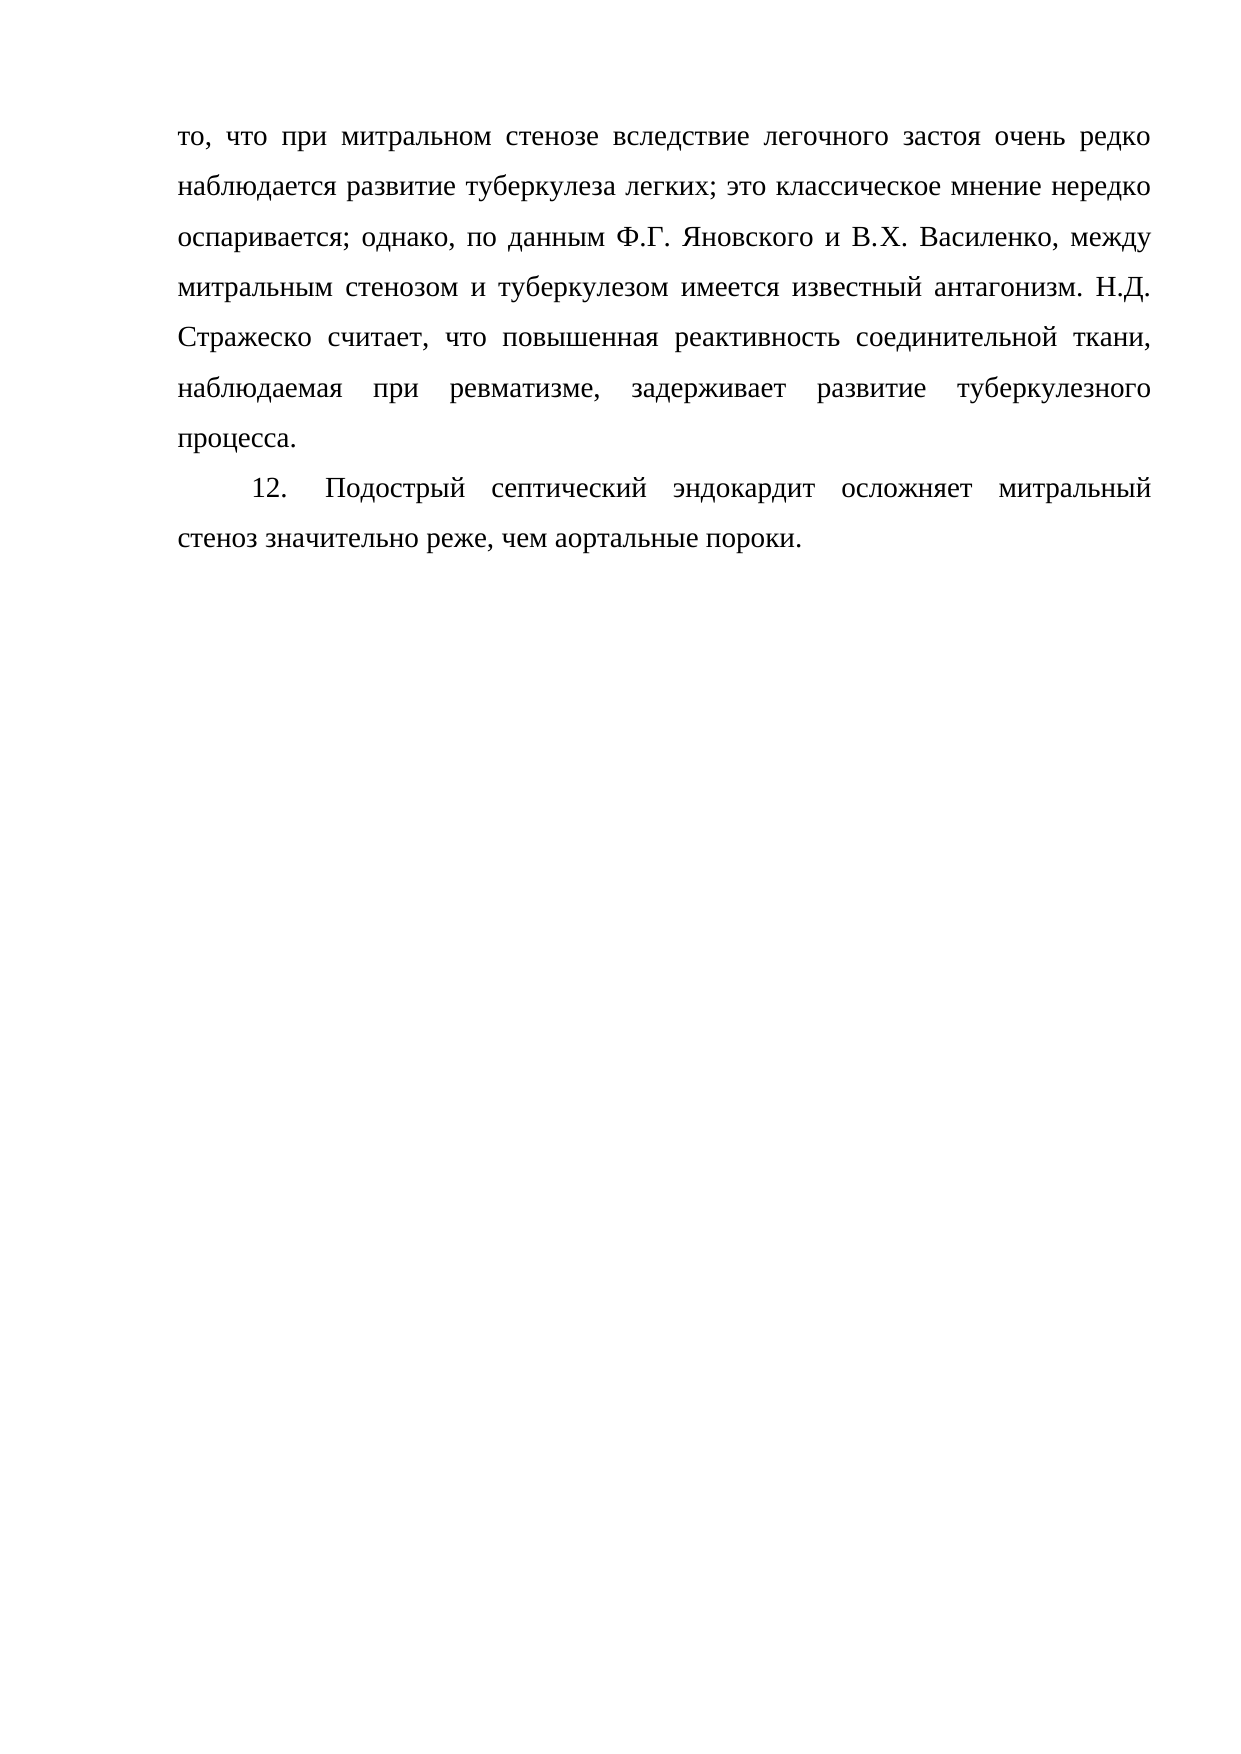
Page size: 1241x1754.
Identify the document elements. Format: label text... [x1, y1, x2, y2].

list Подострый септический эндокардит осложняет митральный стеноз значительно реже, чем аортальные пороки. [177, 470, 1152, 554]
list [177, 118, 1152, 453]
